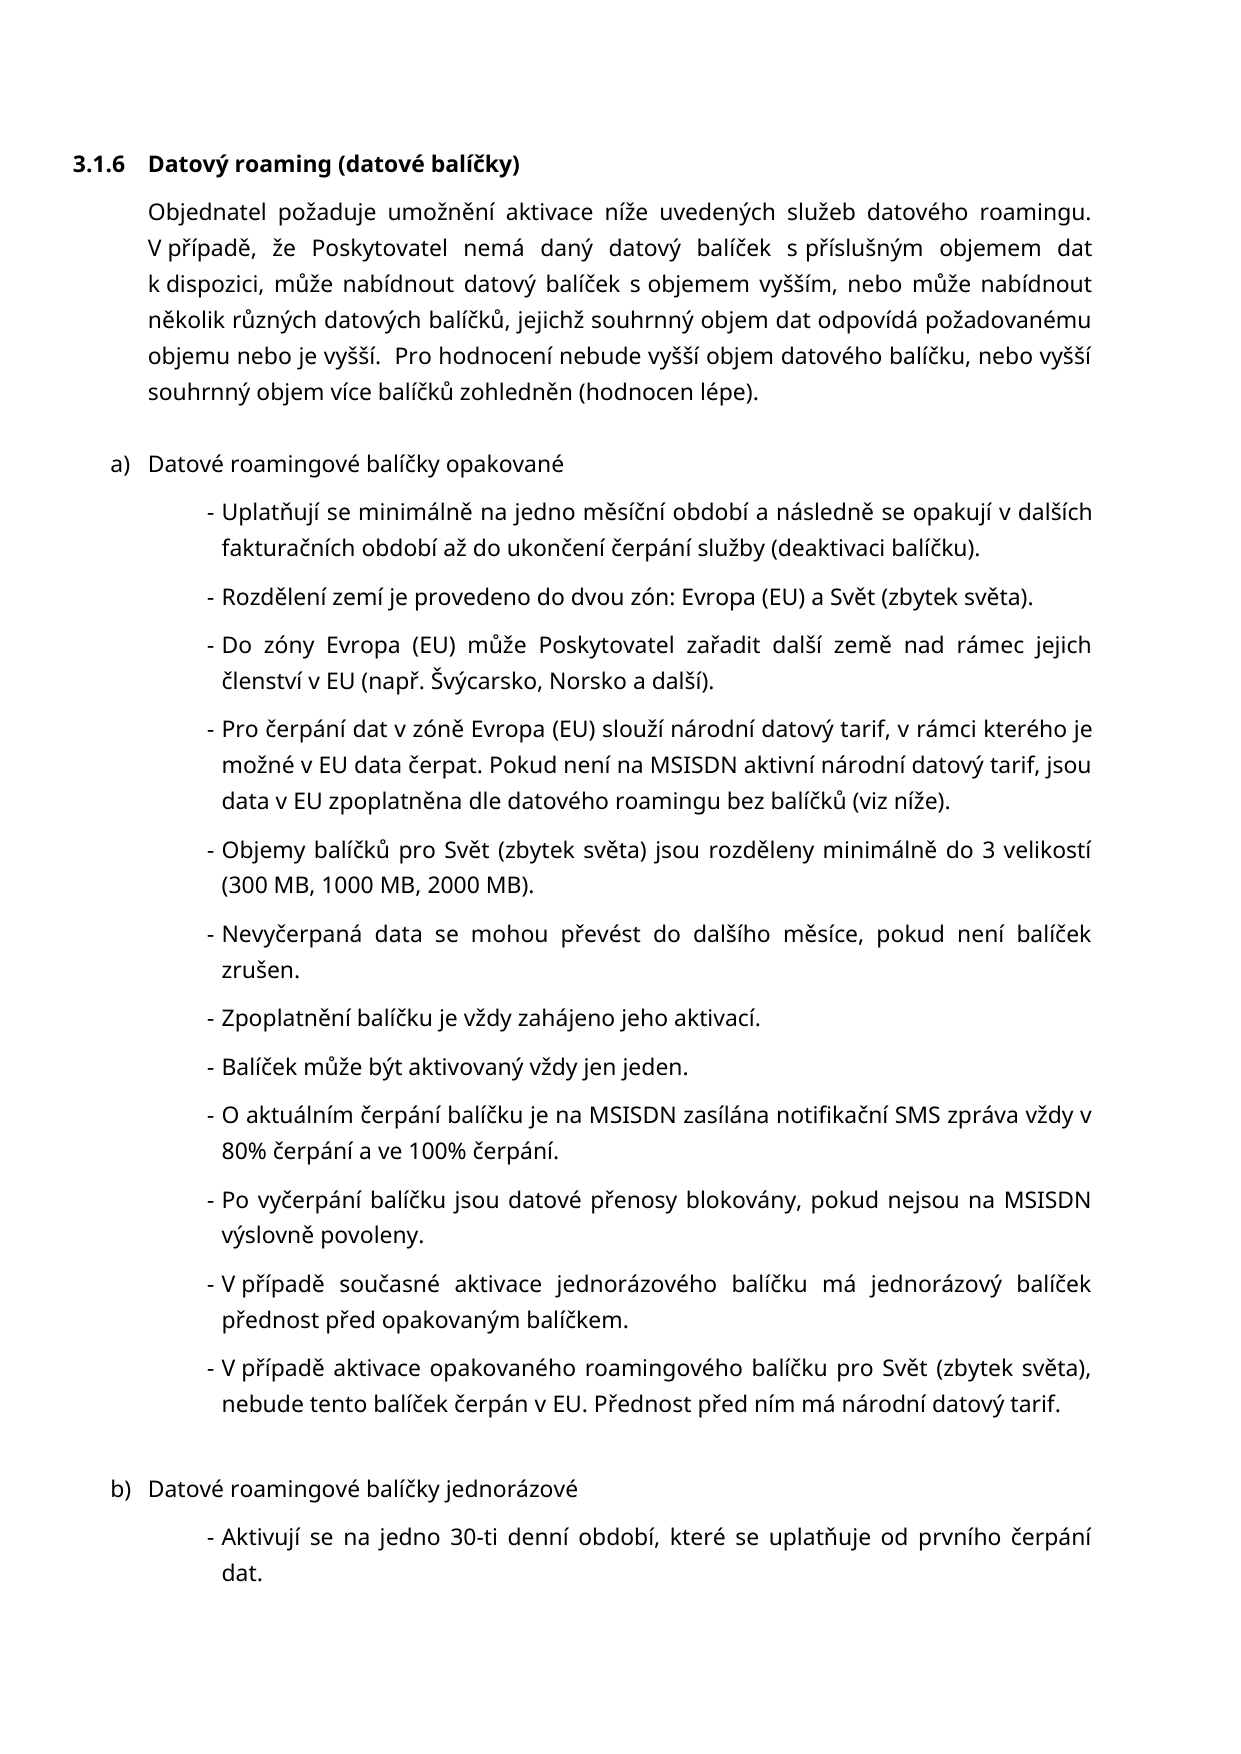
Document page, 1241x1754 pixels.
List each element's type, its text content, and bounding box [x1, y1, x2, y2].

list Do zóny Evropa (EU) může Poskytovatel zařadit další země nad rámec jejich členství v EU (např. Švýcarsko, Norsko a další). [207, 629, 1093, 696]
list Zpoplatnění balíčku je vždy zahájeno jeho aktivací. [207, 1002, 1093, 1033]
list O aktuálním čerpání balíčku je na MSISDN zasílána notifikační SMS zpráva vždy v 80% čerpání a ve 100% čerpání. [207, 1099, 1093, 1166]
list Rozdělení zemí je provedeno do dvou zón: Evropa (EU) a Svět (zbytek světa). [207, 580, 1093, 612]
list Nevyčerpaná data se mohou převést do dalšího měsíce, pokud není balíček zrušen. [207, 918, 1093, 985]
list V případě současné aktivace jednorázového balíčku má jednorázový balíček přednost před opakovaným balíčkem. [207, 1268, 1093, 1335]
list V případě aktivace opakovaného roamingového balíčku pro Svět (zbytek světa), nebude tento balíček čerpán v EU. Přednost před ním má národní datový tarif. [207, 1352, 1093, 1419]
list Balíček může být aktivovaný vždy jen jeden. [207, 1051, 1093, 1082]
list Datové roamingové balíčky jednorázové [110, 1473, 1093, 1504]
list Uplatňují se minimálně na jedno měsíční období a následně se opakují v dalších fakturačních období až do ukončení čerpání služby (deaktivaci balíčku). [207, 496, 1093, 563]
text Objednatel požaduje umožnění aktivace níže uvedených služeb datového roamingu. V případě, že Poskytovatel nemá daný datový balíček s příslušným objemem dat k dispozici, může nabídnout datový balíček s objemem vyšším, nebo může nabídnout několik různých datových balíčků, jejichž souhrnný objem dat odpovídá požadovanému objemu nebo je vyšší. Pro hodnocení nebude vyšší objem datového balíčku, nebo vyšší souhrnný objem více balíčků zohledněn (hodnocen lépe). [148, 196, 1093, 407]
list Datové roamingové balíčky opakované [110, 448, 1093, 479]
list Pro čerpání dat v zóně Evropa (EU) slouží národní datový tarif, v rámci kterého je možné v EU data čerpat. Pokud není na MSISDN aktivní národní datový tarif, jsou data v EU zpoplatněna dle datového roamingu bez balíčků (viz níže). [207, 713, 1093, 816]
subtitle Datový roaming (datové balíčky) [73, 148, 1093, 179]
list Objemy balíčků pro Svět (zbytek světa) jsou rozděleny minimálně do 3 velikostí (300 MB, 1000 MB, 2000 MB). [207, 833, 1093, 901]
list Po vyčerpání balíčku jsou datové přenosy blokovány, pokud nejsou na MSISDN výslovně povoleny. [207, 1183, 1093, 1251]
list Aktivují se na jedno 30-ti denní období, které se uplatňuje od prvního čerpání dat. [207, 1521, 1093, 1588]
